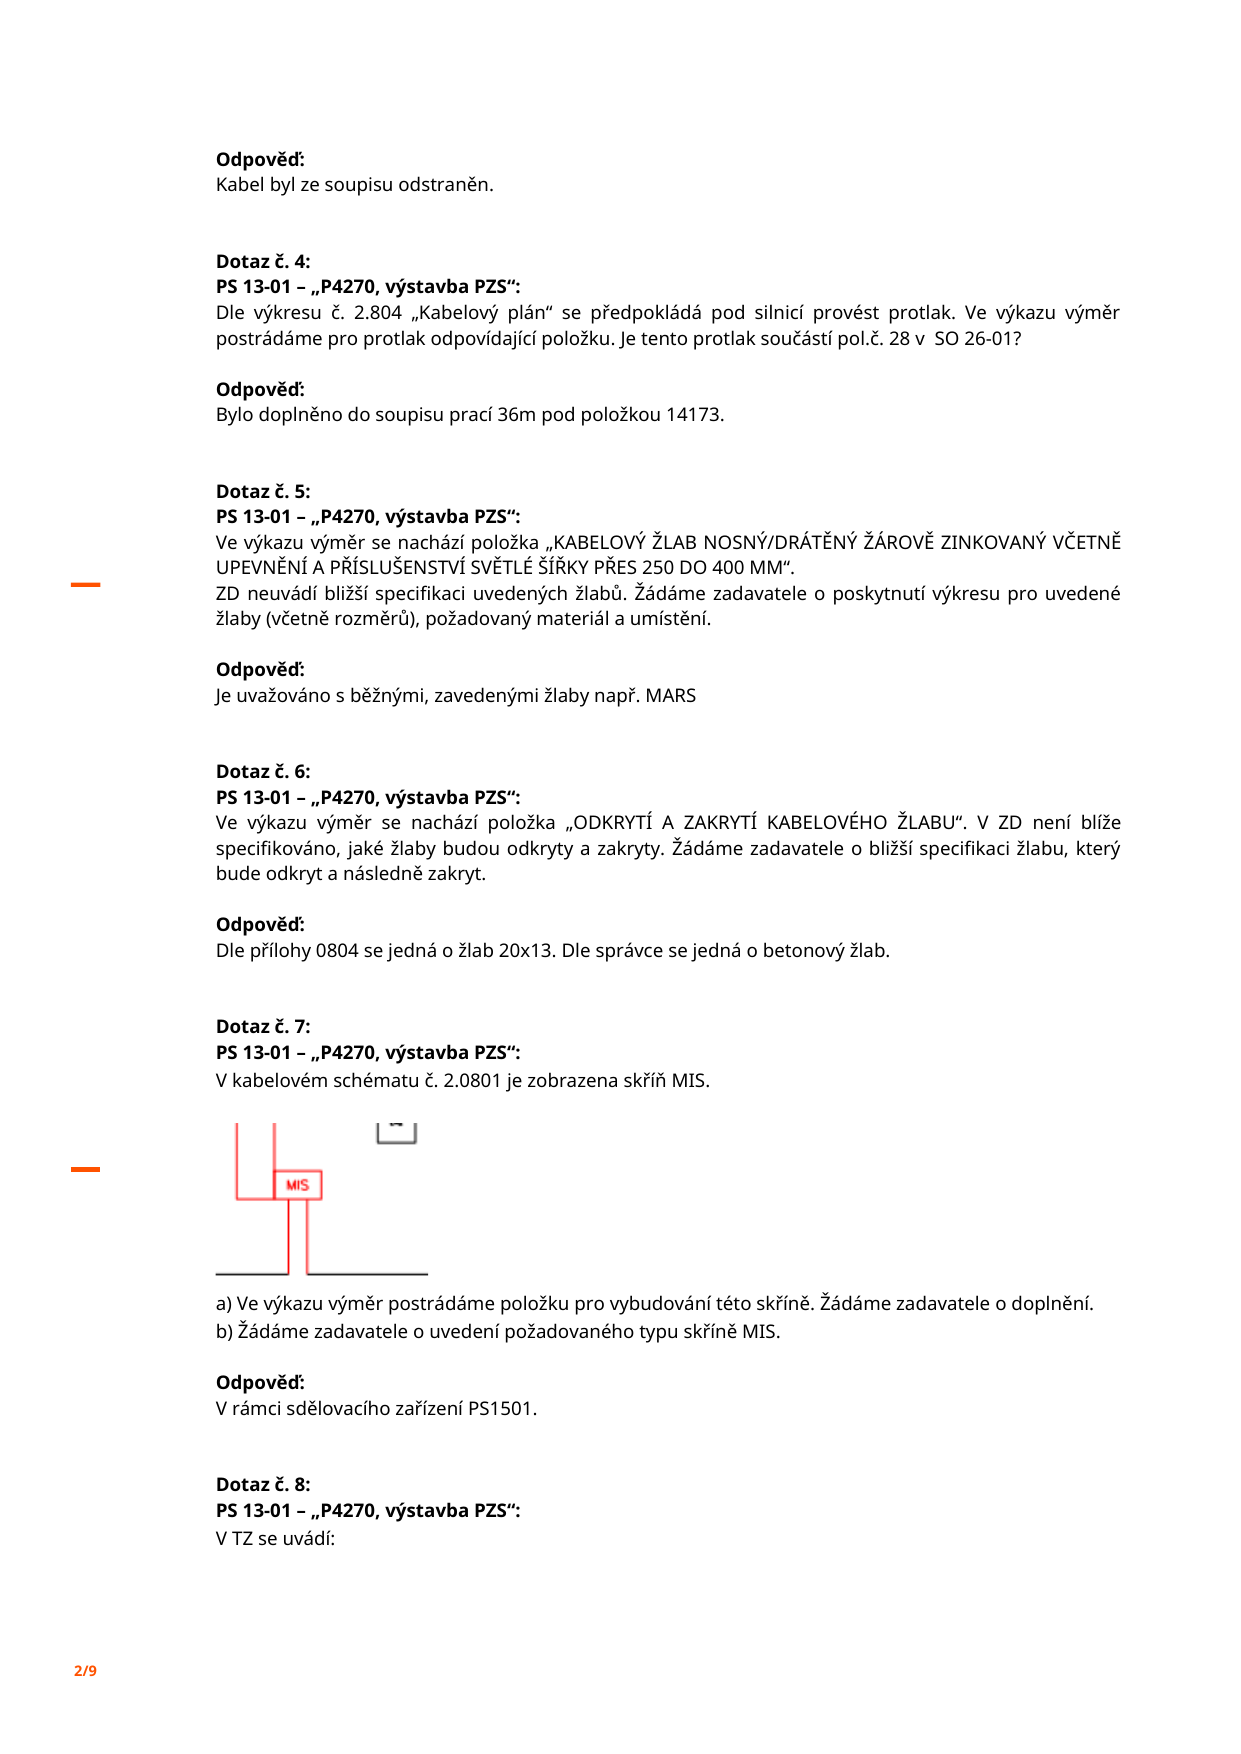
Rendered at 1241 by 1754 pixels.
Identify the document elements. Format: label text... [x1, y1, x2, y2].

text Dle přílohy 0804 se jedná o žlab 20x13. Dle správce se jedná o betonový žlab. [216, 937, 1122, 963]
text ZD neuvádí bližší specifikaci uvedených žlabů. Žádáme zadavatele o poskytnutí výkresu pro uvedené žlaby (včetně rozměrů), požadovaný materiál a umístění. [216, 580, 1122, 631]
text Dotaz č. 5: [216, 478, 1122, 503]
text V TZ se uvádí: [216, 1525, 1122, 1551]
text Dotaz č. 7: [216, 1014, 1122, 1039]
text Odpověď: [216, 1370, 1122, 1395]
text Bylo doplněno do soupisu prací 36m pod položkou 14173. [216, 401, 1122, 427]
text Dle výkresu č. 2.804 „Kabelový plán“ se předpokládá pod silnicí provést protlak. Ve výkazu výměr postrádáme pro protlak odpovídající položku. Je tento protlak součástí pol.č. 28 v SO 26-01? [216, 299, 1122, 350]
text b) Žádáme zadavatele o uvedení požadovaného typu skříně MIS. [216, 1319, 1122, 1344]
text Ve výkazu výměr se nachází položka „ODKRYTÍ A ZAKRYTÍ KABELOVÉHO ŽLABU“. V ZD není blíže specifikováno, jaké žlaby budou odkryty a zakryty. Žádáme zadavatele o bližší specifikaci žlabu, který bude odkryt a následně zakryt. [216, 810, 1122, 886]
text Dotaz č. 4: [216, 248, 1122, 274]
text V rámci sdělovacího zařízení PS1501. [216, 1395, 1122, 1421]
text PS 13-01 – „P4270, výstavba PZS“: [216, 1497, 1122, 1523]
text Je uvažováno s běžnými, zavedenými žlaby např. MARS [216, 682, 1122, 708]
text Kabel byl ze soupisu odstraněn. [216, 172, 1122, 197]
text Odpověď: [216, 912, 1122, 937]
text Dotaz č. 6: [216, 759, 1122, 784]
text PS 13-01 – „P4270, výstavba PZS“: [216, 784, 1122, 810]
text Ve výkazu výměr se nachází položka „KABELOVÝ ŽLAB NOSNÝ/DRÁTĚNÝ ŽÁROVĚ ZINKOVANÝ VČETNĚ UPEVNĚNÍ A PŘÍSLUŠENSTVÍ SVĚTLÉ ŠÍŘKY PŘES 250 DO 400 MM“. [216, 529, 1122, 580]
text PS 13-01 – „P4270, výstavba PZS“: [216, 1039, 1122, 1065]
text Odpověď: [216, 657, 1122, 682]
text Odpověď: [216, 146, 1122, 172]
picture [215, 1123, 429, 1289]
text a) Ve výkazu výměr postrádáme položku pro vybudování této skříně. Žádáme zadavatele o doplnění. [216, 1291, 1122, 1316]
text Odpověď: [216, 376, 1122, 401]
text V kabelovém schématu č. 2.0801 je zobrazena skříň MIS. [216, 1067, 1122, 1093]
text Dotaz č. 8: [216, 1472, 1122, 1497]
text PS 13-01 – „P4270, výstavba PZS“: [216, 274, 1122, 299]
text PS 13-01 – „P4270, výstavba PZS“: [216, 503, 1122, 529]
